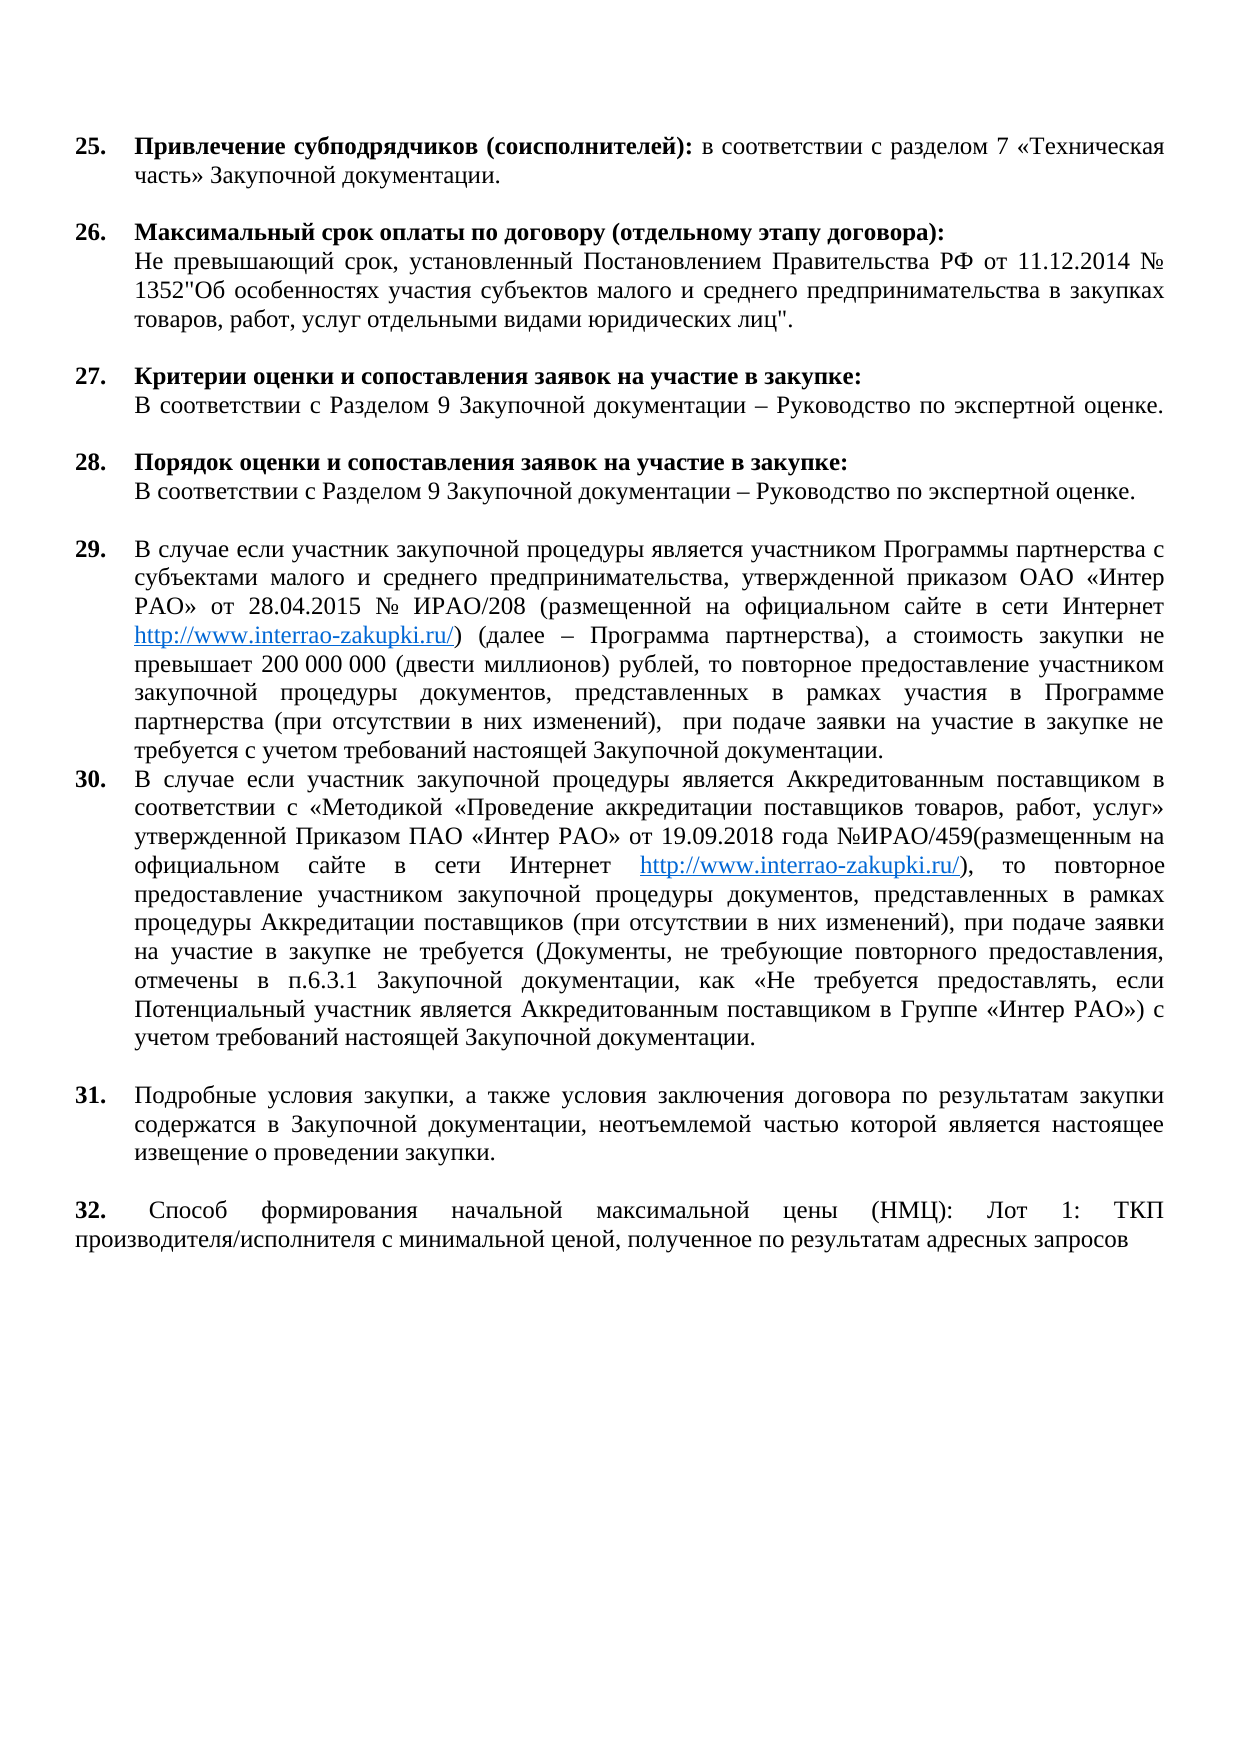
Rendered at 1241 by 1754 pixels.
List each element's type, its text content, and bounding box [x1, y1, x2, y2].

list Критерии оценки и сопоставления заявок на участие в закупке: [75, 361, 1165, 390]
list Максимальный срок оплаты по договору (отдельному этапу договора): [75, 217, 1165, 246]
list Порядок оценки и сопоставления заявок на участие в закупке: [75, 447, 1165, 476]
list В соответствии с Разделом 9 Закупочной документации – Руководство по экспертной оценке. [134, 390, 1165, 447]
list Привлечение субподрядчиков (соисполнителей): в соответствии с разделом 7 «Техническая часть» Закупочной документации. [75, 131, 1165, 189]
list Подробные условия закупки, а также условия заключения договора по результатам закупки содержатся в Закупочной документации, неотъемлемой частью которой является настоящее извещение о проведении закупки. [75, 1080, 1165, 1166]
list Способ формирования начальной максимальной цены (НМЦ): Лот 1: ТКП производителя/исполнителя с минимальной ценой, полученное по результатам адресных запросов [75, 1195, 1165, 1252]
list В соответствии с Разделом 9 Закупочной документации – Руководство по экспертной оценке. [134, 476, 1165, 505]
list В случае если участник закупочной процедуры является Аккредитованным поставщиком в соответствии с «Методикой «Проведение аккредитации поставщиков товаров, работ, услуг» утвержденной Приказом ПАО «Интер РАО» от 19.09.2018 года №ИРАО/459(размещенным на официальном сайте в сети Интернет http://www.interrao-zakupki.ru/), то повторное предоставление участником закупочной процедуры документов, представленных в рамках процедуры Аккредитации поставщиков (при отсутствии в них изменений), при подаче заявки на участие в закупке не требуется (Документы, не требующие повторного предоставления, отмечены в п.6.3.1 Закупочной документации, как «Не требуется предоставлять, если Потенциальный участник является Аккредитованным поставщиком в Группе «Интер РАО») с учетом требований настоящей Закупочной документации. [75, 764, 1165, 1051]
list В случае если участник закупочной процедуры является участником Программы партнерства с субъектами малого и среднего предпринимательства, утвержденной приказом ОАО «Интер РАО» от 28.04.2015 № ИРАО/208 (размещенной на официальном сайте в сети Интернет http://www.interrao-zakupki.ru/) (далее – Программа партнерства), а стоимость закупки не превышает 200 000 000 (двести миллионов) рублей, то повторное предоставление участником закупочной процедуры документов, представленных в рамках участия в Программе партнерства (при отсутствии в них изменений), при подаче заявки на участие в закупке не требуется с учетом требований настоящей Закупочной документации. [75, 534, 1165, 764]
list Не превышающий срок, установленный Постановлением Правительства РФ от 11.12.2014 № 1352"Об особенностях участия субъектов малого и среднего предпринимательства в закупках товаров, работ, услуг отдельными видами юридических лиц". [134, 246, 1165, 332]
